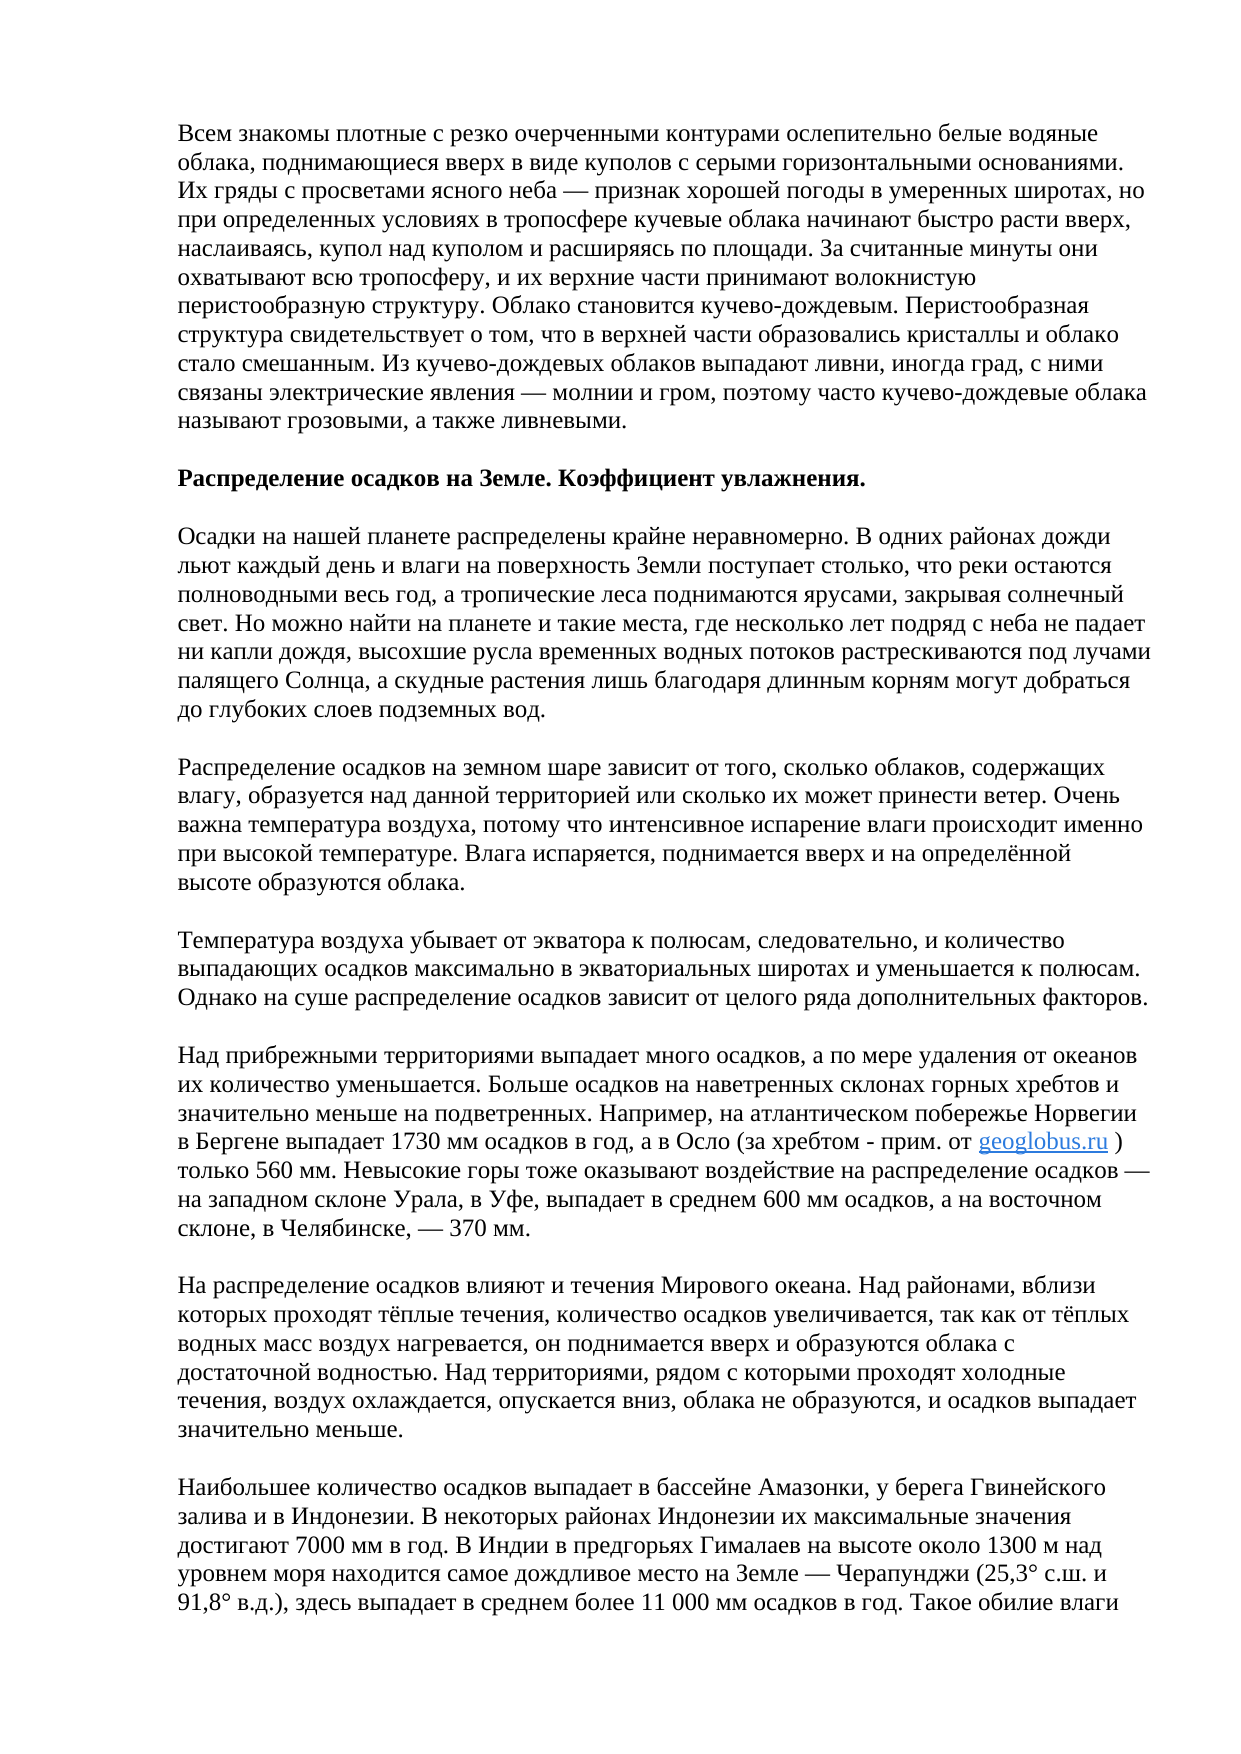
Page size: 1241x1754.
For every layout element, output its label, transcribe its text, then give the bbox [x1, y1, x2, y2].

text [177, 1472, 1152, 1616]
text Распределение осадков на земном шаре зависит от того, сколько облаков, содержащих влагу, образуется над данной территорией или сколько их может принести ветер. Очень важна температура воздуха, потому что интенсивное испарение влаги происходит именно при высокой температуре. Влага испаряется, поднимается вверх и на определённой высоте образуются облака. [177, 752, 1152, 896]
text Всем знакомы плотные с резко очерченными контурами ослепительно белые водяные облака, поднимающиеся вверх в виде куполов с серыми горизонтальными основаниями. Их гряды с просветами ясного неба — признак хорошей погоды в умеренных широтах, но при определенных условиях в тропосфере кучевые облака начинают быстро расти вверх, наслаиваясь, купол над куполом и расширяясь по площади. За считанные минуты они охватывают всю тропосферу, и их верхние части принимают волокнистую перистообразную структуру. Облако становится кучево-дождевым. Перистообразная структура свидетельствует о том, что в верхней части образовались кристаллы и облако стало смешанным. Из кучево-дождевых облаков выпадают ливни, иногда град, с ними связаны электрические явления — молнии и гром, поэтому часто кучево-дождевые облака называют грозовыми, а также ливневыми. [177, 118, 1152, 434]
text Осадки на нашей планете распределены крайне неравномерно. В одних районах дожди льют каждый день и влаги на поверхность Земли поступает столько, что реки остаются полноводными весь год, а тропические леса поднимаются ярусами, закрывая солнечный свет. Но можно найти на планете и такие места, где несколько лет подряд с неба не падает ни капли дождя, высохшие русла временных водных потоков растрескиваются под лучами палящего Солнца, а скудные растения лишь благодаря длинным корням могут добраться до глубоких слоев подземных вод. [177, 521, 1152, 723]
text Распределение осадков на Земле. Коэффициент увлажнения. [177, 463, 1152, 492]
text На распределение осадков влияют и течения Мирового океана. Над районами, вблизи которых проходят тёплые течения, количество осадков увеличивается, так как от тёплых водных масс воздух нагревается, он поднимается вверх и образуются облака с достаточной водностью. Над территориями, рядом с которыми проходят холодные течения, воздух охлаждается, опускается вниз, облака не образуются, и осадков выпадает значительно меньше. [177, 1271, 1152, 1443]
text Над прибрежными территориями выпадает много осадков, а по мере удаления от океанов их количество уменьшается. Больше осадков на наветренных склонах горных хребтов и значительно меньше на подветренных. Например, на атлантическом побережье Норвегии в Бергене выпадает 1730 мм осадков в год, а в Осло (за хребтом - прим. от geoglobus.ru ) только 560 мм. Невысокие горы тоже оказывают воздействие на распределение осадков — на западном склоне Урала, в Уфе, выпадает в среднем 600 мм осадков, а на восточном склоне, в Челябинске, — 370 мм. [177, 1040, 1152, 1241]
text Температура воздуха убывает от экватора к полюсам, следовательно, и количество выпадающих осадков максимально в экваториальных широтах и уменьшается к полюсам. Однако на суше распределение осадков зависит от целого ряда дополнительных факторов. [177, 925, 1152, 1011]
